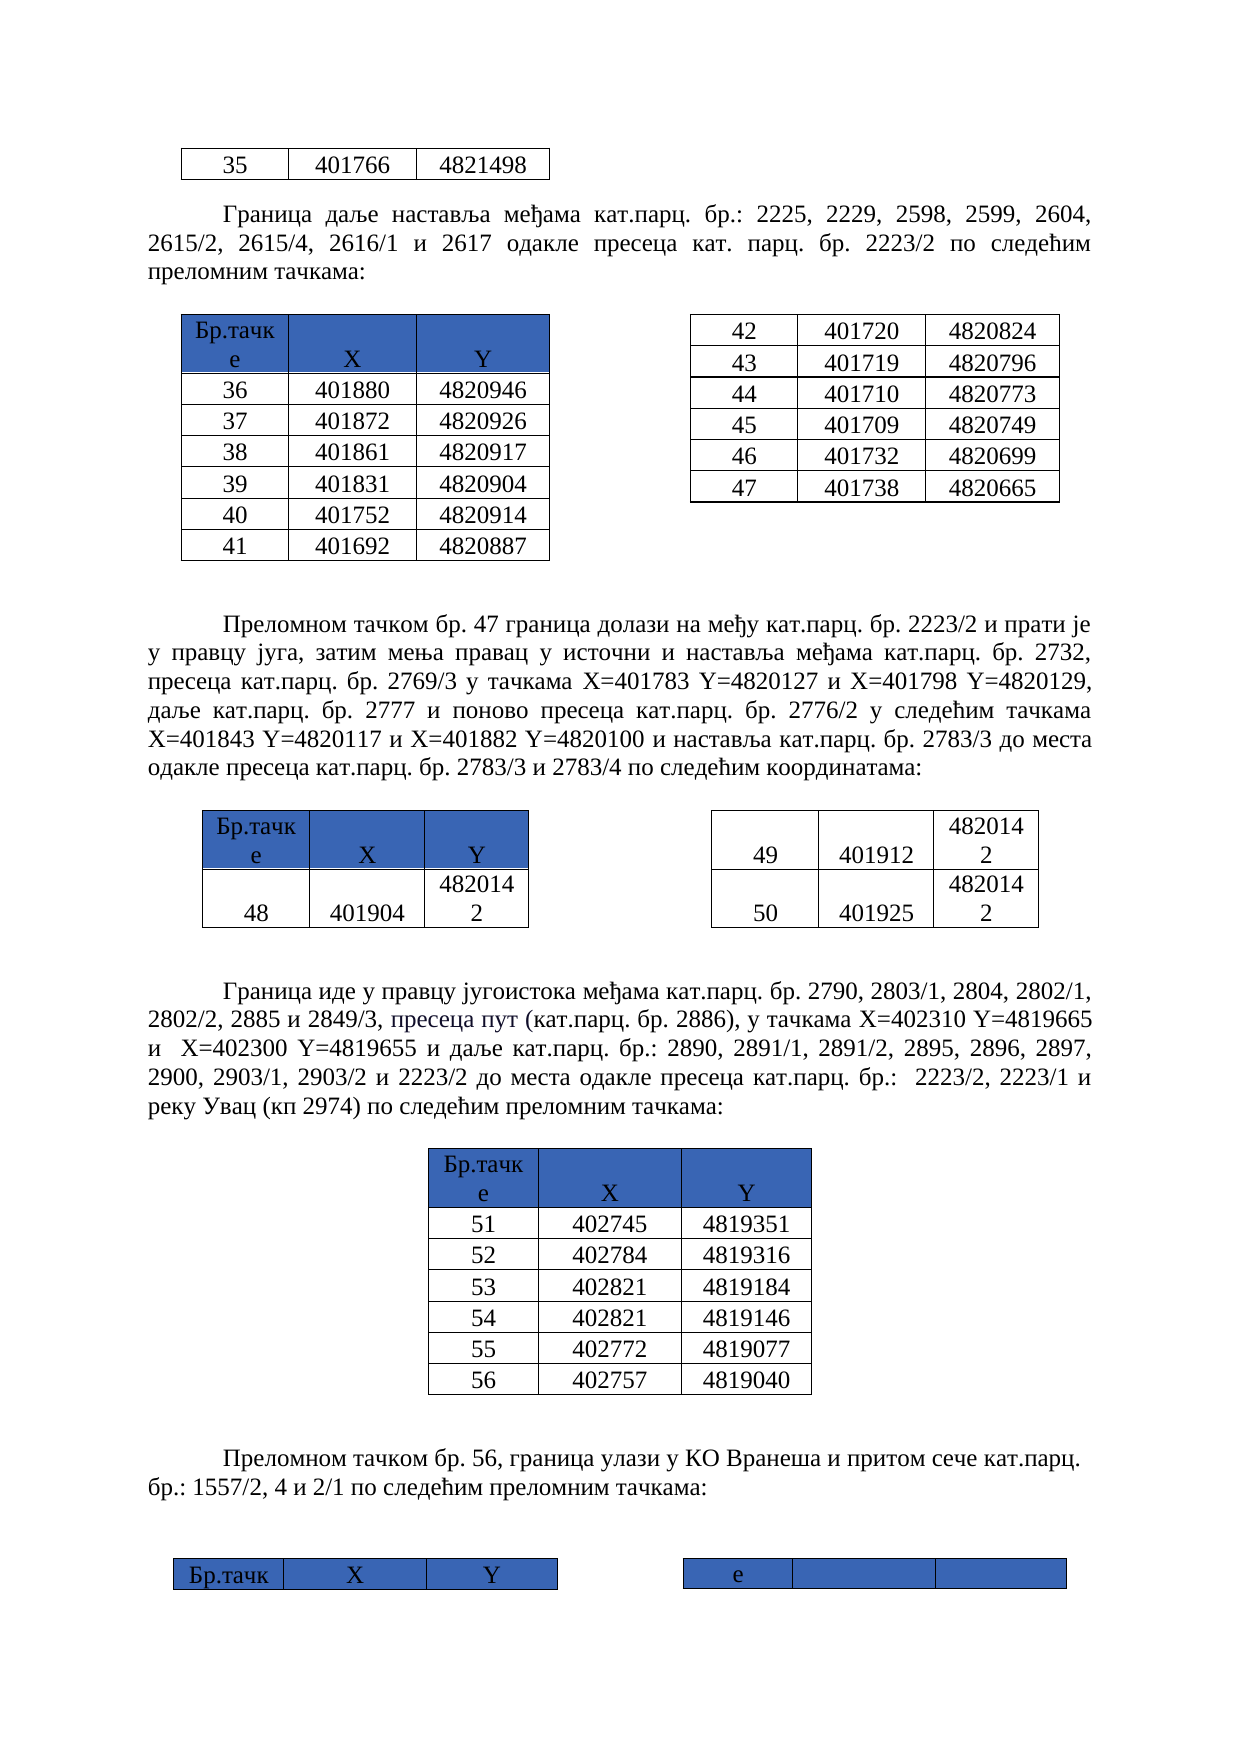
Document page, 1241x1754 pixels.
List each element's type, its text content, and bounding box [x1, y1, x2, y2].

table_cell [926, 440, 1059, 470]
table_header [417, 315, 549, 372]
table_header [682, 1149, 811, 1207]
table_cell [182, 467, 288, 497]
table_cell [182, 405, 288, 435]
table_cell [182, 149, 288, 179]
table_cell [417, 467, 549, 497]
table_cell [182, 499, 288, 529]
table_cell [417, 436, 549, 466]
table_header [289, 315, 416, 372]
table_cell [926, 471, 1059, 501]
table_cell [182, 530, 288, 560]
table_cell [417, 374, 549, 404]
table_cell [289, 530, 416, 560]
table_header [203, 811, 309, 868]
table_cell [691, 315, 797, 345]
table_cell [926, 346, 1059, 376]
text Преломном тачком бр. 47 граница долази на међу кат.парц. бр. 2223/2 и прати је у правцу југа, затим мења правац у источни и наставља међама кат.парц. бр. 2732, пресеца кат.парц. бр. 2769/3 у тачкама X=401783 Y=4820127 и X=401798 Y=4820129, даље кат.парц. бр. 2777 и поново пресеца кат.парц. бр. 2776/2 у следећим тачкама X=401843 Y=4820117 и X=401882 Y=4820100 и наставља кат.парц. бр. 2783/3 до места одакле пресеца кат.парц. бр. 2783/3 и 2783/4 по следећим координатама: [148, 609, 1093, 781]
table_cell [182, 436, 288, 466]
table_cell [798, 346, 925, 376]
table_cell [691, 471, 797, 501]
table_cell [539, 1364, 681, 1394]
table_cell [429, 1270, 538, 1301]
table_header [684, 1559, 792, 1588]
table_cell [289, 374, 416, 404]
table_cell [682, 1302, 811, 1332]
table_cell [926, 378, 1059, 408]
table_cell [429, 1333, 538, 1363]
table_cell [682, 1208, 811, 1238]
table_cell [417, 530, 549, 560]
text Преломном тачком бр. 56, граница улази у КО Вранеша и притом сече кат.парц. бр.: 1557/2, 4 и 2/1 по следећим преломним тачкама: [148, 1443, 1093, 1501]
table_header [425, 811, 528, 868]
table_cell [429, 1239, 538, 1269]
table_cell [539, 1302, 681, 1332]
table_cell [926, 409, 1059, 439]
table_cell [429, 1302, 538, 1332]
text Граница иде у правцу југоистока међама кат.парц. бр. 2790, 2803/1, 2804, 2802/1, 2802/2, 2885 и 2849/3, пресеца пут (кат.парц. бр. 2886), у тачкама X=402310 Y=4819665 и X=402300 Y=4819655 и даље кат.парц. бр.: 2890, 2891/1, 2891/2, 2895, 2896, 2897, 2900, 2903/1, 2903/2 и 2223/2 до места одакле пресеца кат.парц. бр.: 2223/2, 2223/1 и реку Увац (кп 2974) по следећим преломним тачкама: [148, 976, 1093, 1119]
text Граница даље наставља међама кат.парц. бр.: 2225, 2229, 2598, 2599, 2604, 2615/2, 2615/4, 2616/1 и 2617 одакле пресеца кат. парц. бр. 2223/2 по следећим преломним тачкама: [148, 199, 1093, 285]
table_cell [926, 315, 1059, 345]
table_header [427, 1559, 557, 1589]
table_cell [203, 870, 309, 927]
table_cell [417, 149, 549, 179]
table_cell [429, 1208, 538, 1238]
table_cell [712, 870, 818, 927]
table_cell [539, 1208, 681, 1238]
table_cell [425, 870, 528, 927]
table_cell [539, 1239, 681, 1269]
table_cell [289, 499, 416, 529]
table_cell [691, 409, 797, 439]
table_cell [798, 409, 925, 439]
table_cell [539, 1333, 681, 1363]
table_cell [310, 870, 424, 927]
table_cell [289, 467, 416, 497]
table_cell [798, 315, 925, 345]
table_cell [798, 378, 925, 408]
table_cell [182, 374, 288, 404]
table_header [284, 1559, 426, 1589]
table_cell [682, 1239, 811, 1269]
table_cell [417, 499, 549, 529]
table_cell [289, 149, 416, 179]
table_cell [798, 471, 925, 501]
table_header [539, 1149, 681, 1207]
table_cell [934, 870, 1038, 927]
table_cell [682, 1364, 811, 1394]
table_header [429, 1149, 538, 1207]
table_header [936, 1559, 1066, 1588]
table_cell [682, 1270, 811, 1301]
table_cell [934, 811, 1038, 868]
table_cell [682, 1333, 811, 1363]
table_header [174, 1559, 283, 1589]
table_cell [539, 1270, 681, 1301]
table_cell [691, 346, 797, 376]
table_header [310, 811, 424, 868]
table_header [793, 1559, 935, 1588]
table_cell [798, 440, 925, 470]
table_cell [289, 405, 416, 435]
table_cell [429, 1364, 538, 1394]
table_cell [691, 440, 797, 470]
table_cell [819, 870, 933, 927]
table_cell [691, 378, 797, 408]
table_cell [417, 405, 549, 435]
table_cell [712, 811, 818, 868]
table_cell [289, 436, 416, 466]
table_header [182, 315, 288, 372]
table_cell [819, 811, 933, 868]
